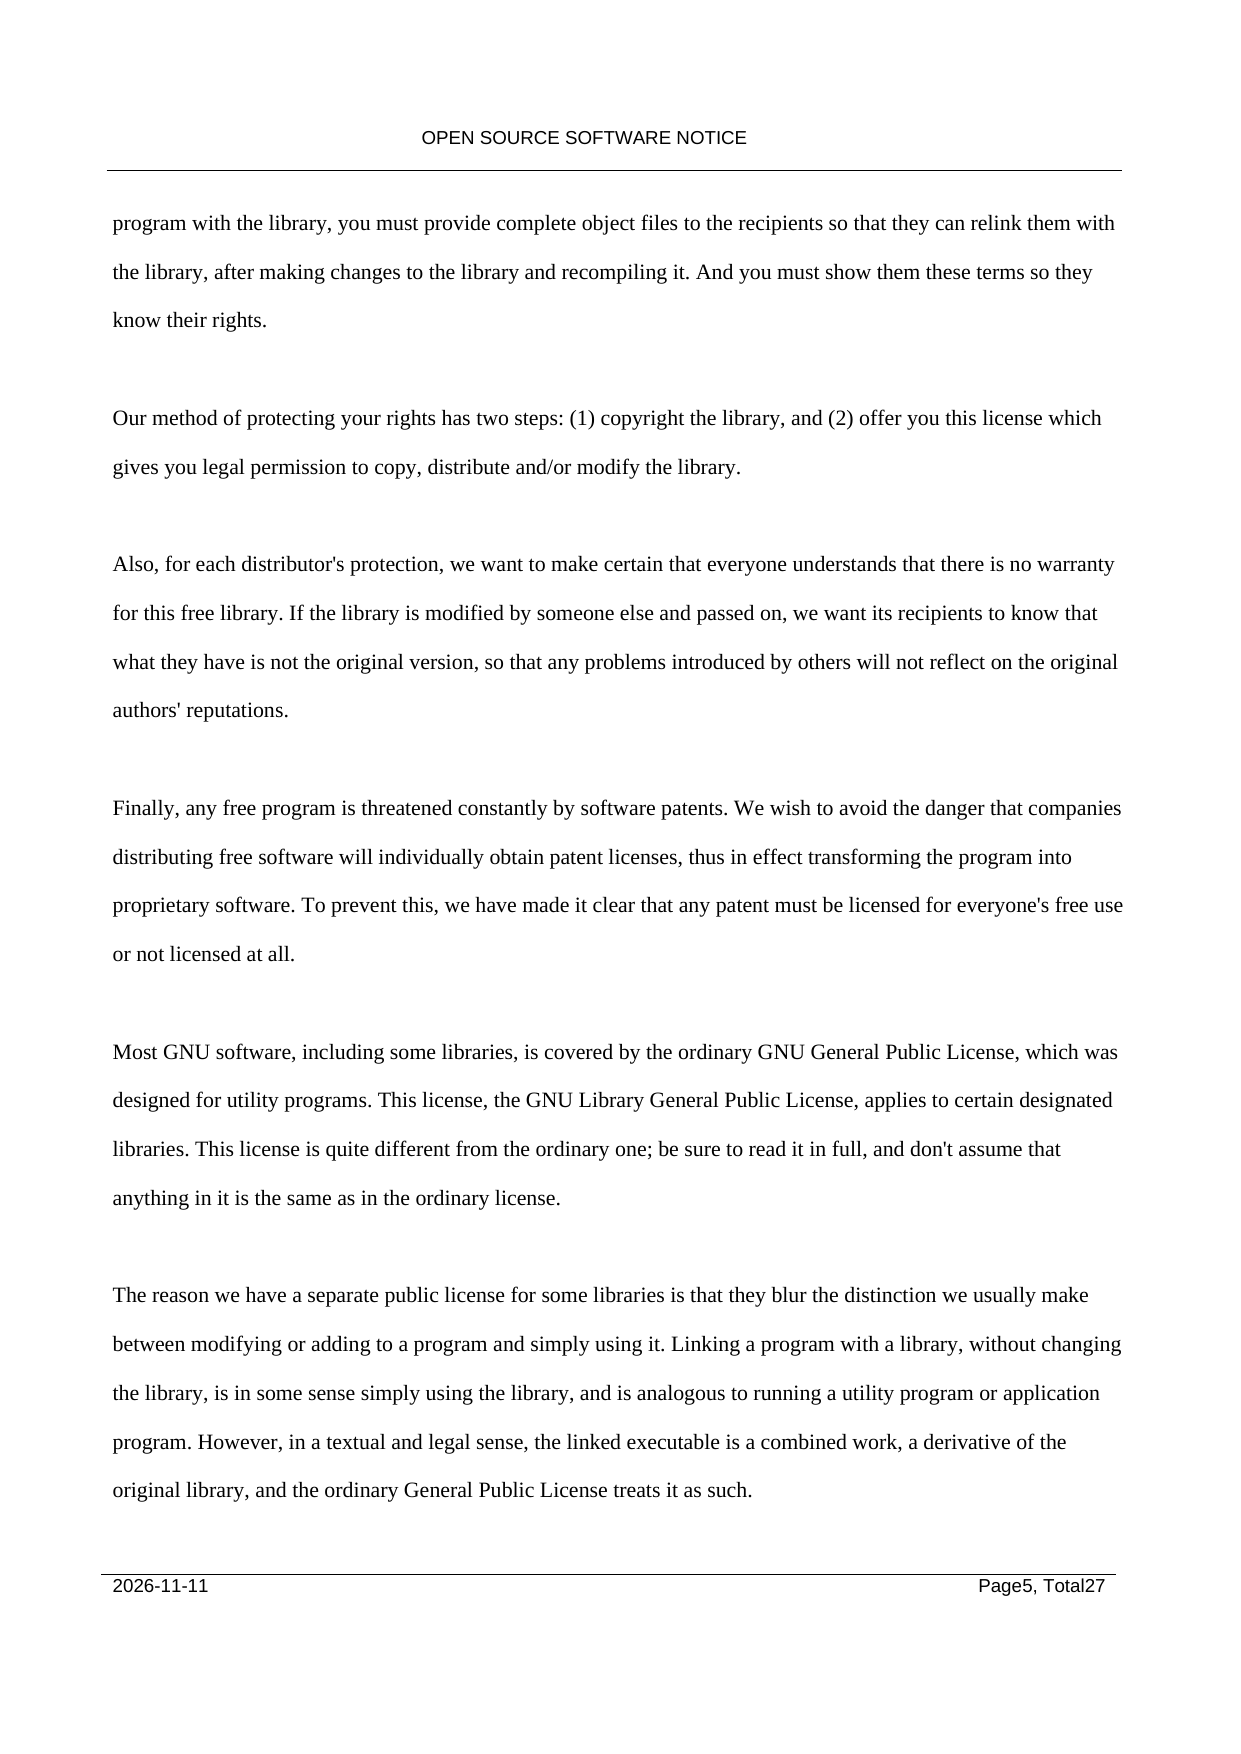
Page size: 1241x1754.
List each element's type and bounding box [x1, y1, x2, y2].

text [112, 206, 1128, 1506]
